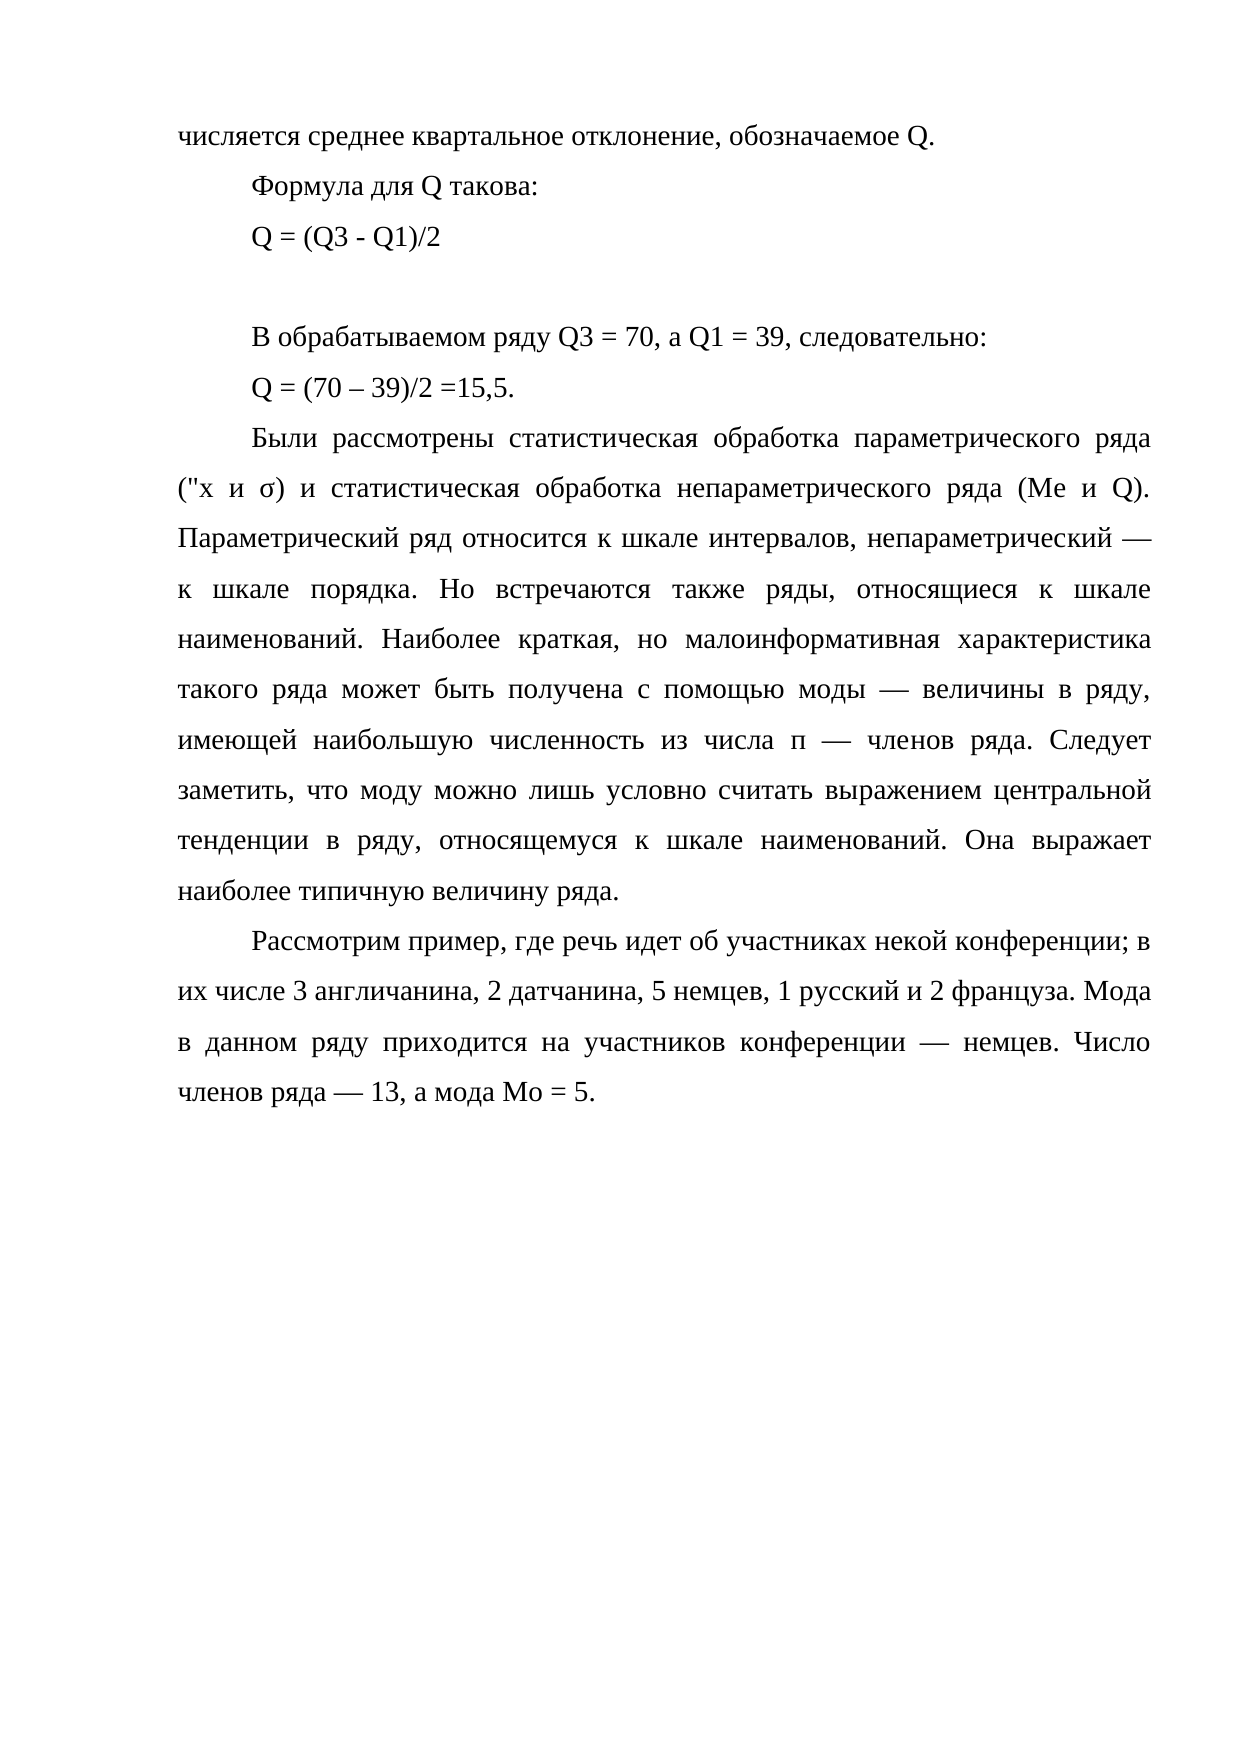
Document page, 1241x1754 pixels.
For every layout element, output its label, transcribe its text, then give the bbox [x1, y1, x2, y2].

text Рассмотрим пример, где речь идет об участниках некой конференции; в их числе 3 англичанина, 2 датчанина, 5 немцев, 1 русский и 2 француза. Мода в данном ряду приходится на участников конференции — немцев. Число членов ряда — 13, а мода Мо = 5. [177, 923, 1152, 1108]
text Q = (70 – 39)/2 =15,5. [177, 370, 1152, 403]
text Были рассмотрены статистическая обработка параметрического ряда ("х и σ) и статистическая обработка непараметрического ряда (Me и Q). Параметрический ряд относится к шкале интервалов, непараметрический — к шкале порядка. Но встречаются также ряды, относящиеся к шкале наименований. Наиболее краткая, но малоинформативная характеристика такого ряда может быть получена с помощью моды — величины в ряду, имеющей наибольшую численность из числа п — членов ряда. Следует заметить, что моду можно лишь условно считать выражением центральной тенденции в ряду, относящемуся к шкале наименований. Она выражает наиболее типичную величину ряда. [177, 420, 1152, 906]
text Q = (Q3 - Q1)/2 [177, 219, 1152, 252]
text Формула для Q такова: [177, 168, 1152, 202]
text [177, 118, 1152, 152]
text В обрабатываемом ряду Q3 = Q1 = 39, следовательно: [177, 319, 1152, 353]
